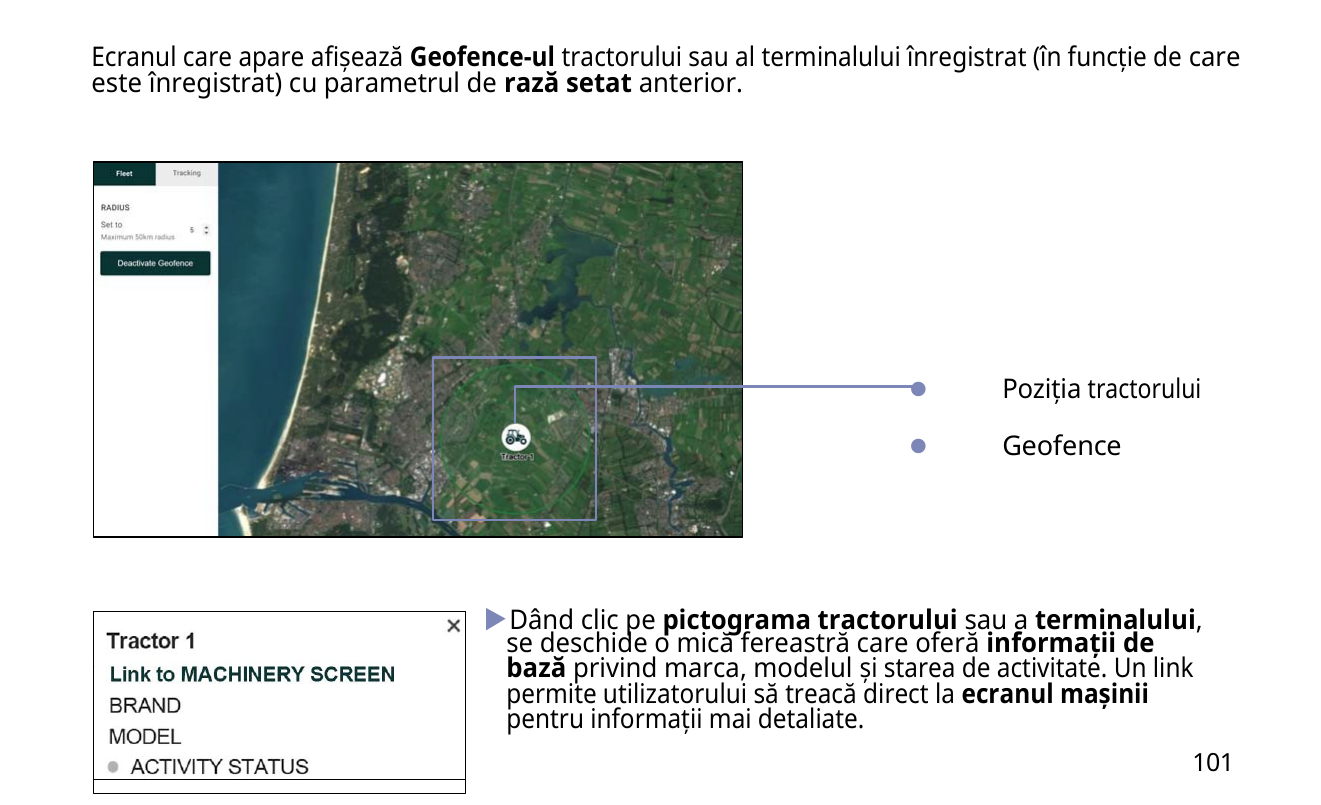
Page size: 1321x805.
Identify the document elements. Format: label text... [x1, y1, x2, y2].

picture [94, 163, 742, 536]
text Ecranul care apare afișează Geofence-ul tractorului sau al terminalului înregistrat (în funcție de care este înregistrat) cu parametrul de rază setat anterior. [91, 45, 1258, 100]
picture [94, 612, 465, 779]
list Poziția tractorului [909, 369, 1258, 406]
list Geofence [909, 427, 1258, 463]
list Dând clic pe pictograma tractorului sau a terminalului, se deschide o mică fereastră care oferă informații de bază privind marca, modelul și starea de activitate. Un link permite utilizatorului să treacă direct la ecranul mașinii pentru informații mai detaliate. [483, 609, 1207, 736]
picture [434, 359, 595, 519]
